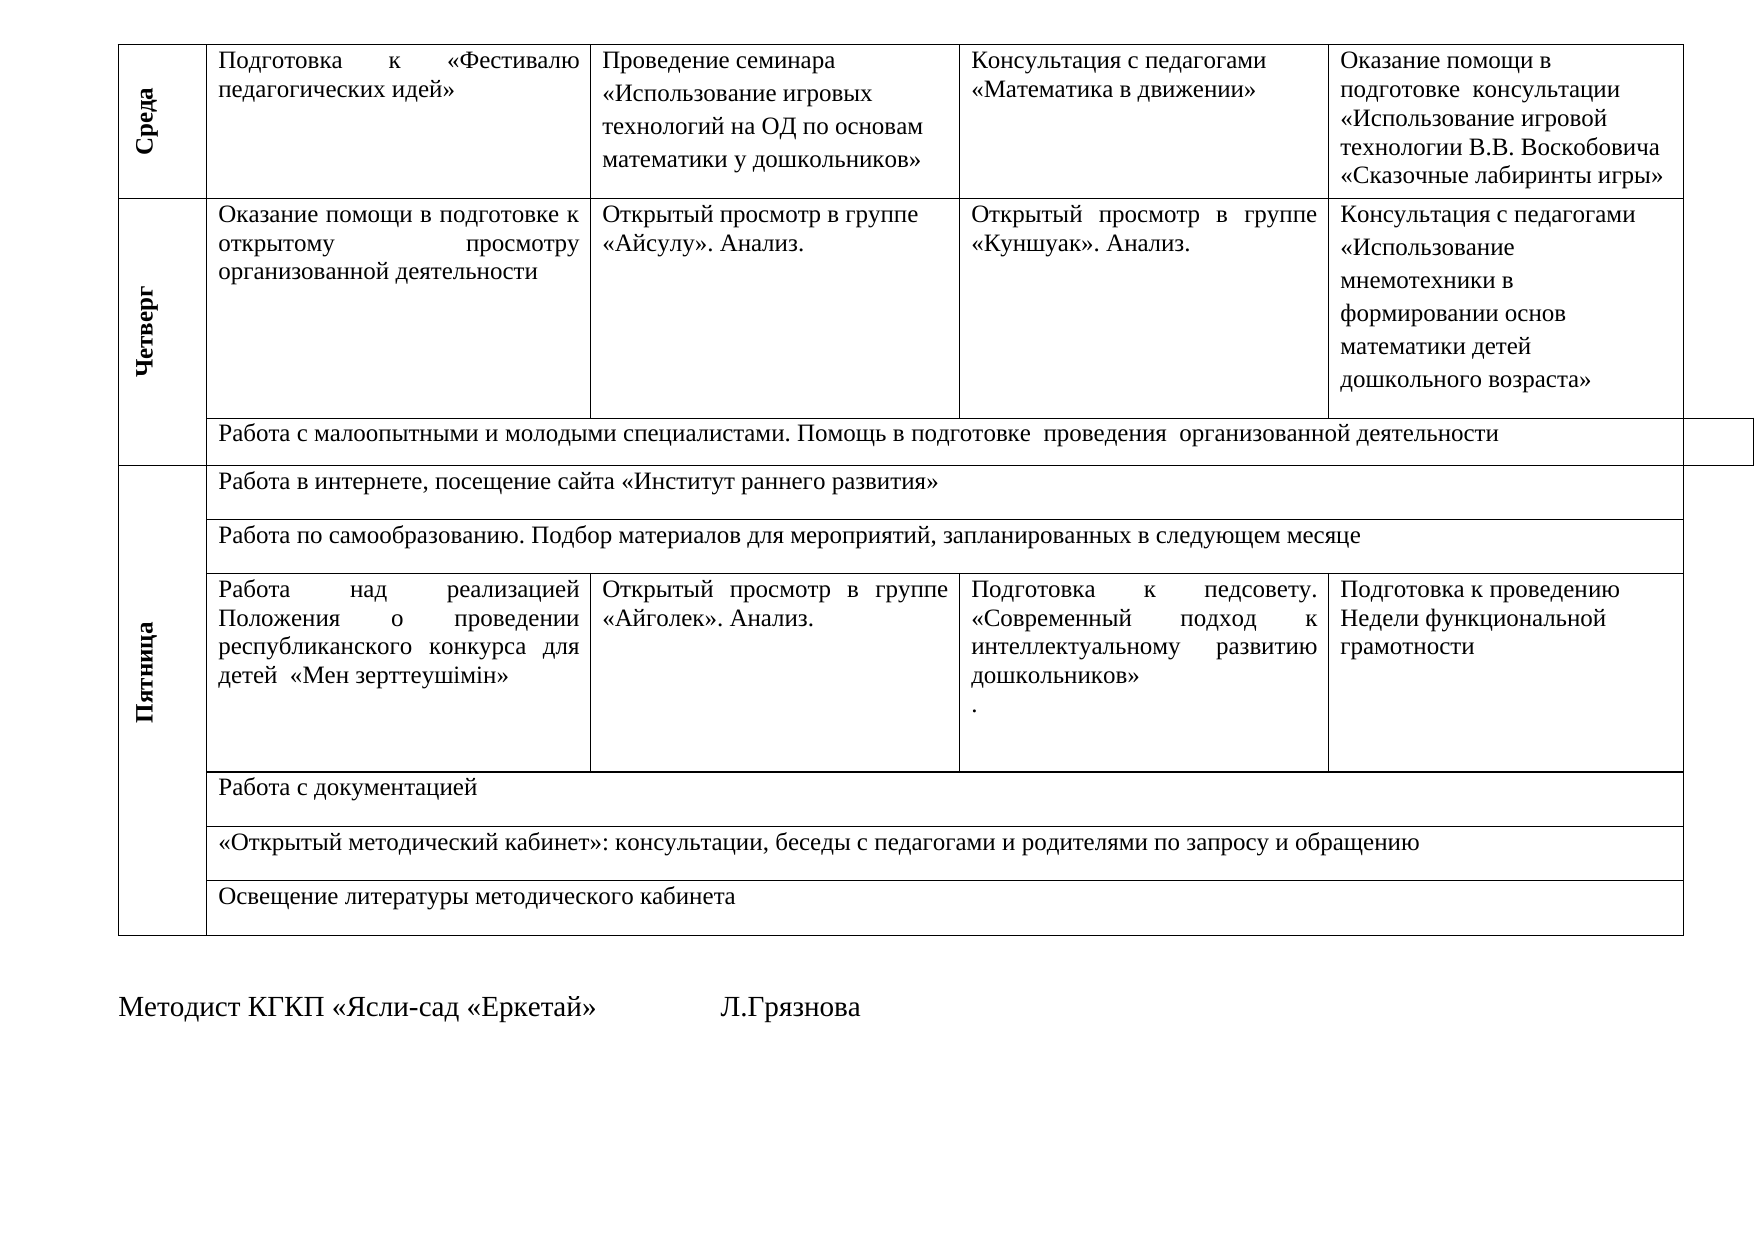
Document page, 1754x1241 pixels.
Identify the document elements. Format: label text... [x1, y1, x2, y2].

table_cell Работа с документацией [207, 773, 1683, 826]
table_cell Оказание помощи в подготовке к открытому просмотру организованной деятельности [207, 199, 590, 417]
table_cell Проведение семинара «Использование игровых технологий на ОД по основам математики у дошкольников» [591, 45, 959, 198]
table_cell Работа с малоопытными и молодыми специалистами. Помощь в подготовке проведения организованной деятельности [207, 419, 1683, 465]
table_cell Подготовка к «Фестивалю педагогических идей» [207, 45, 590, 198]
text Методист КГКП «Ясли-сад «Еркетай» Л.Грязнова [118, 989, 1636, 1023]
table_cell Четверг [119, 199, 206, 465]
table_cell «Открытый методический кабинет»: консультации, беседы с педагогами и родителями по запросу и обращению [207, 827, 1683, 880]
table_cell Подготовка к педсовету. «Современный подход к интеллектуальному развитию дошкольников» . [960, 574, 1328, 771]
table_cell Открытый просмотр в группе «Куншуак». Анализ. [960, 199, 1328, 417]
table_cell Пятница [119, 466, 206, 935]
table_cell Среда [119, 45, 206, 198]
table_cell Работа по самообразованию. Подбор материалов для мероприятий, запланированных в следующем месяце [207, 520, 1683, 573]
table_cell Освещение литературы методического кабинета [207, 881, 1683, 935]
table_cell [1684, 419, 1753, 465]
table_cell Подготовка к проведению Недели функциональной грамотности [1329, 574, 1683, 771]
table_cell Открытый просмотр в группе «Айголек». Анализ. [591, 574, 959, 771]
table_cell Работа в интернете, посещение сайта «Институт раннего развития» [207, 466, 1683, 519]
table_cell Консультация с педагогами «Математика в движении» [960, 45, 1328, 198]
table_cell Открытый просмотр в группе «Айсулу». Анализ. [591, 199, 959, 417]
table_cell Работа над реализацией Положения о проведении республиканского конкурса для детей «Мен зерттеушімін» [207, 574, 590, 771]
table_cell Консультация с педагогами «Использование мнемотехники в формировании основ математики детей дошкольного возраста» [1329, 199, 1683, 417]
table_cell Оказание помощи в подготовке консультации «Использование игровой технологии В.В. Воскобовича «Сказочные лабиринты игры» [1329, 45, 1683, 198]
